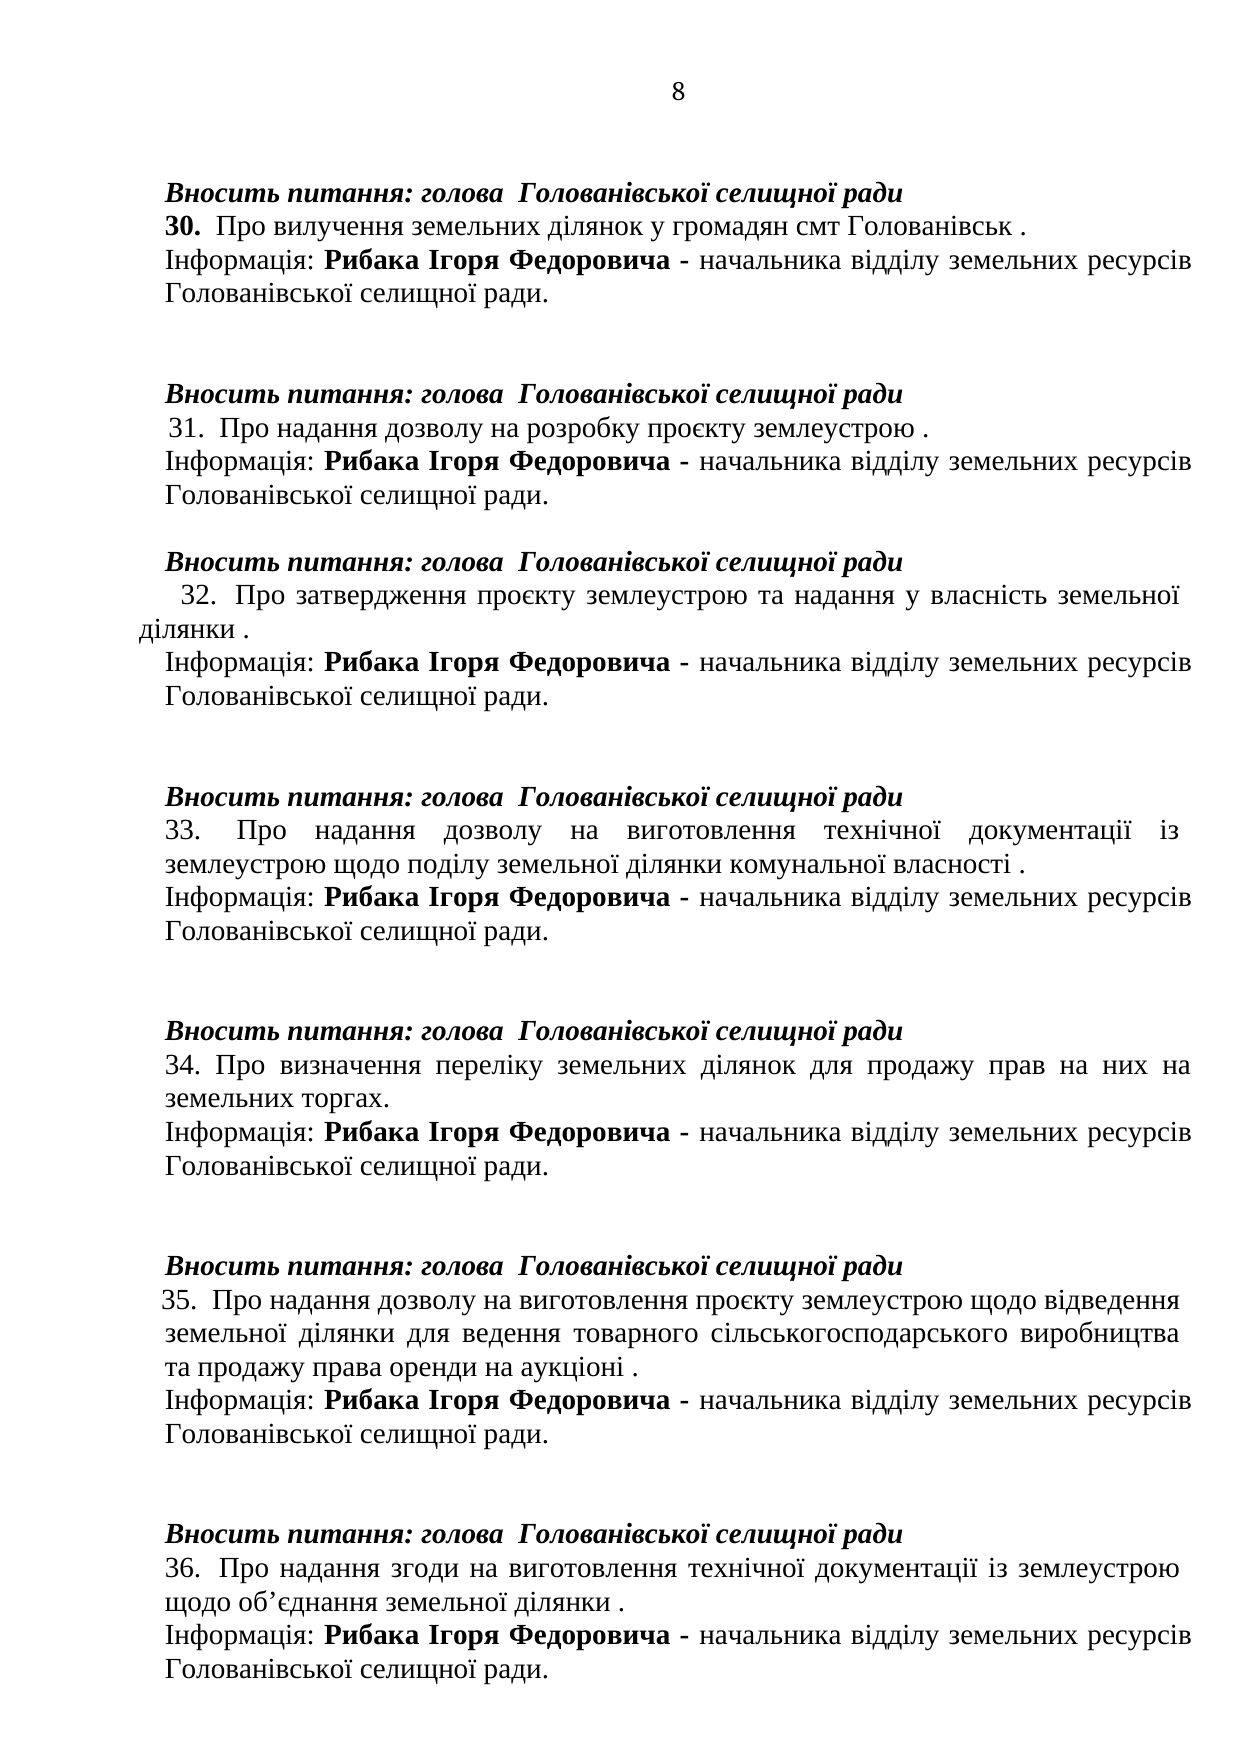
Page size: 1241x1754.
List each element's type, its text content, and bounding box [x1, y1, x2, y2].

text Інформація: Рибака Ігоря Федоровича - начальника відділу земельних ресурсів Голованівської селищної ради. [164, 879, 1192, 946]
text 34. Про визначення переліку земельних ділянок для продажу прав на них на земельних торгах. [164, 1047, 1192, 1114]
text Інформація: Рибака Ігоря Федоровича - начальника відділу земельних ресурсів Голованівської селищної ради. [164, 443, 1192, 510]
text Інформація: Рибака Ігоря Федоровича - начальника відділу земельних ресурсів Голованівської селищної ради. [164, 1617, 1192, 1684]
text 31. Про надання дозволу на розробку проєкту землеустрою . [139, 410, 1181, 443]
text 33. Про надання дозволу на виготовлення технічної документації із землеустрою щодо поділу земельної ділянки комунальної власності . [164, 812, 1181, 879]
text Інформація: Рибака Ігоря Федоровича - начальника відділу земельних ресурсів Голованівської селищної ради. [164, 1382, 1192, 1449]
text Інформація: Рибака Ігоря Федоровича - начальника відділу земельних ресурсів Голованівської селищної ради. [164, 644, 1192, 712]
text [164, 242, 1192, 309]
text 30. Про вилучення земельних ділянок у громадян смт Голованівськ . [164, 208, 1192, 242]
text Інформація: Рибака Ігоря Федоровича - начальника відділу земельних ресурсів Голованівської селищної ради. [164, 1114, 1192, 1181]
text Вносить питання: голова Голованівської селищної ради [164, 779, 1192, 812]
text Вносить питання: голова Голованівської селищної ради [164, 1248, 1192, 1282]
text Вносить питання: голова Голованівської селищної ради [164, 544, 1192, 577]
text Вносить питання: голова Голованівської селищної ради [164, 1013, 1192, 1047]
text 36. Про надання згоди на виготовлення технічної документації із землеустрою щодо об’єднання земельної ділянки . [164, 1550, 1181, 1617]
text 35. Про надання дозволу на виготовлення проєкту землеустрою щодо відведення земельної ділянки для ведення товарного сільськогосподарського виробництва та продажу права оренди на аукціоні . [139, 1282, 1181, 1382]
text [164, 1517, 1192, 1550]
text Вносить питання: голова Голованівської селищної ради [164, 376, 1192, 410]
text 32. Про затвердження проєкту землеустрою та надання у власність земельної ділянки . [139, 577, 1181, 644]
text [164, 175, 1192, 208]
